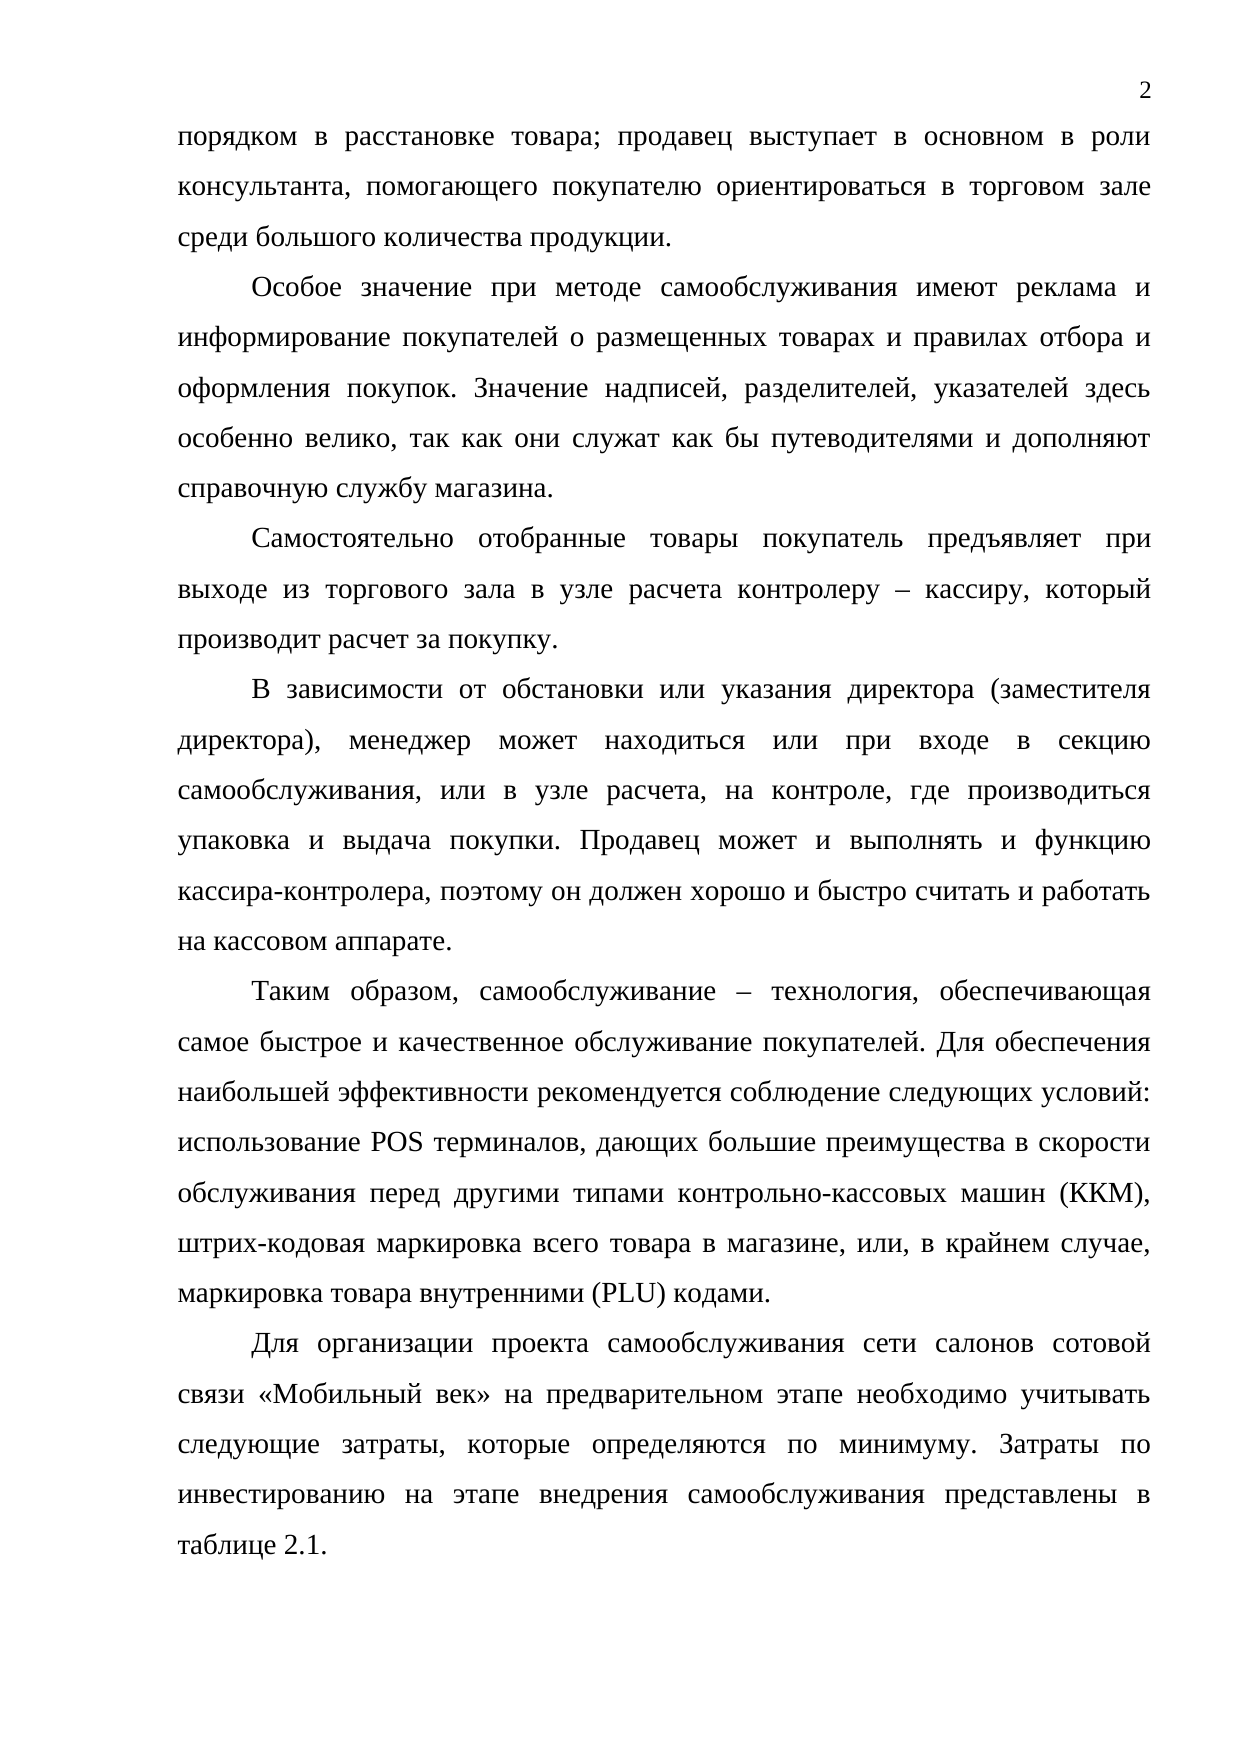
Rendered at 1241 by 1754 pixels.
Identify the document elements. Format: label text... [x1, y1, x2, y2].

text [177, 118, 1152, 252]
text Для организации проекта самообслуживания сети салонов сотовой связи «Мобильный век» на предварительном этапе необходимо учитывать следующие затраты, которые определяются по минимуму. Затраты по инвестированию на этапе внедрения самообслуживания представлены в таблице 2.1. [177, 1326, 1152, 1560]
text Таким образом, самообслуживание – технология, обеспечивающая самое быстрое и качественное обслуживание покупателей. Для обеспечения наибольшей эффективности рекомендуется соблюдение следующих условий: использование POS терминалов, дающих большие преимущества в скорости обслуживания перед другими типами контрольно-кассовых машин (ККМ), штрих-кодовая маркировка всего товара в магазине, или, в крайнем случае, маркировка товара внутренними (PLU) кодами. [177, 973, 1152, 1309]
text Самостоятельно отобранные товары покупатель предъявляет при выходе из торгового зала в узле расчета контролеру – кассиру, который производит расчет за покупку. [177, 521, 1152, 655]
text В зависимости от обстановки или указания директора (заместителя директора), менеджер может находиться или при входе в секцию самообслуживания, или в узле расчета, на контроле, где производиться упаковка и выдача покупки. Продавец может и выполнять и функцию кассира-контролера, поэтому он должен хорошо и быстро считать и работать на кассовом аппарате. [177, 672, 1152, 957]
text Особое значение при методе самообслуживания имеют реклама и информирование покупателей о размещенных товарах и правилах отбора и оформления покупок. Значение надписей, разделителей, указателей здесь особенно велико, так как они служат как бы путеводителями и дополняют справочную службу магазина. [177, 269, 1152, 504]
